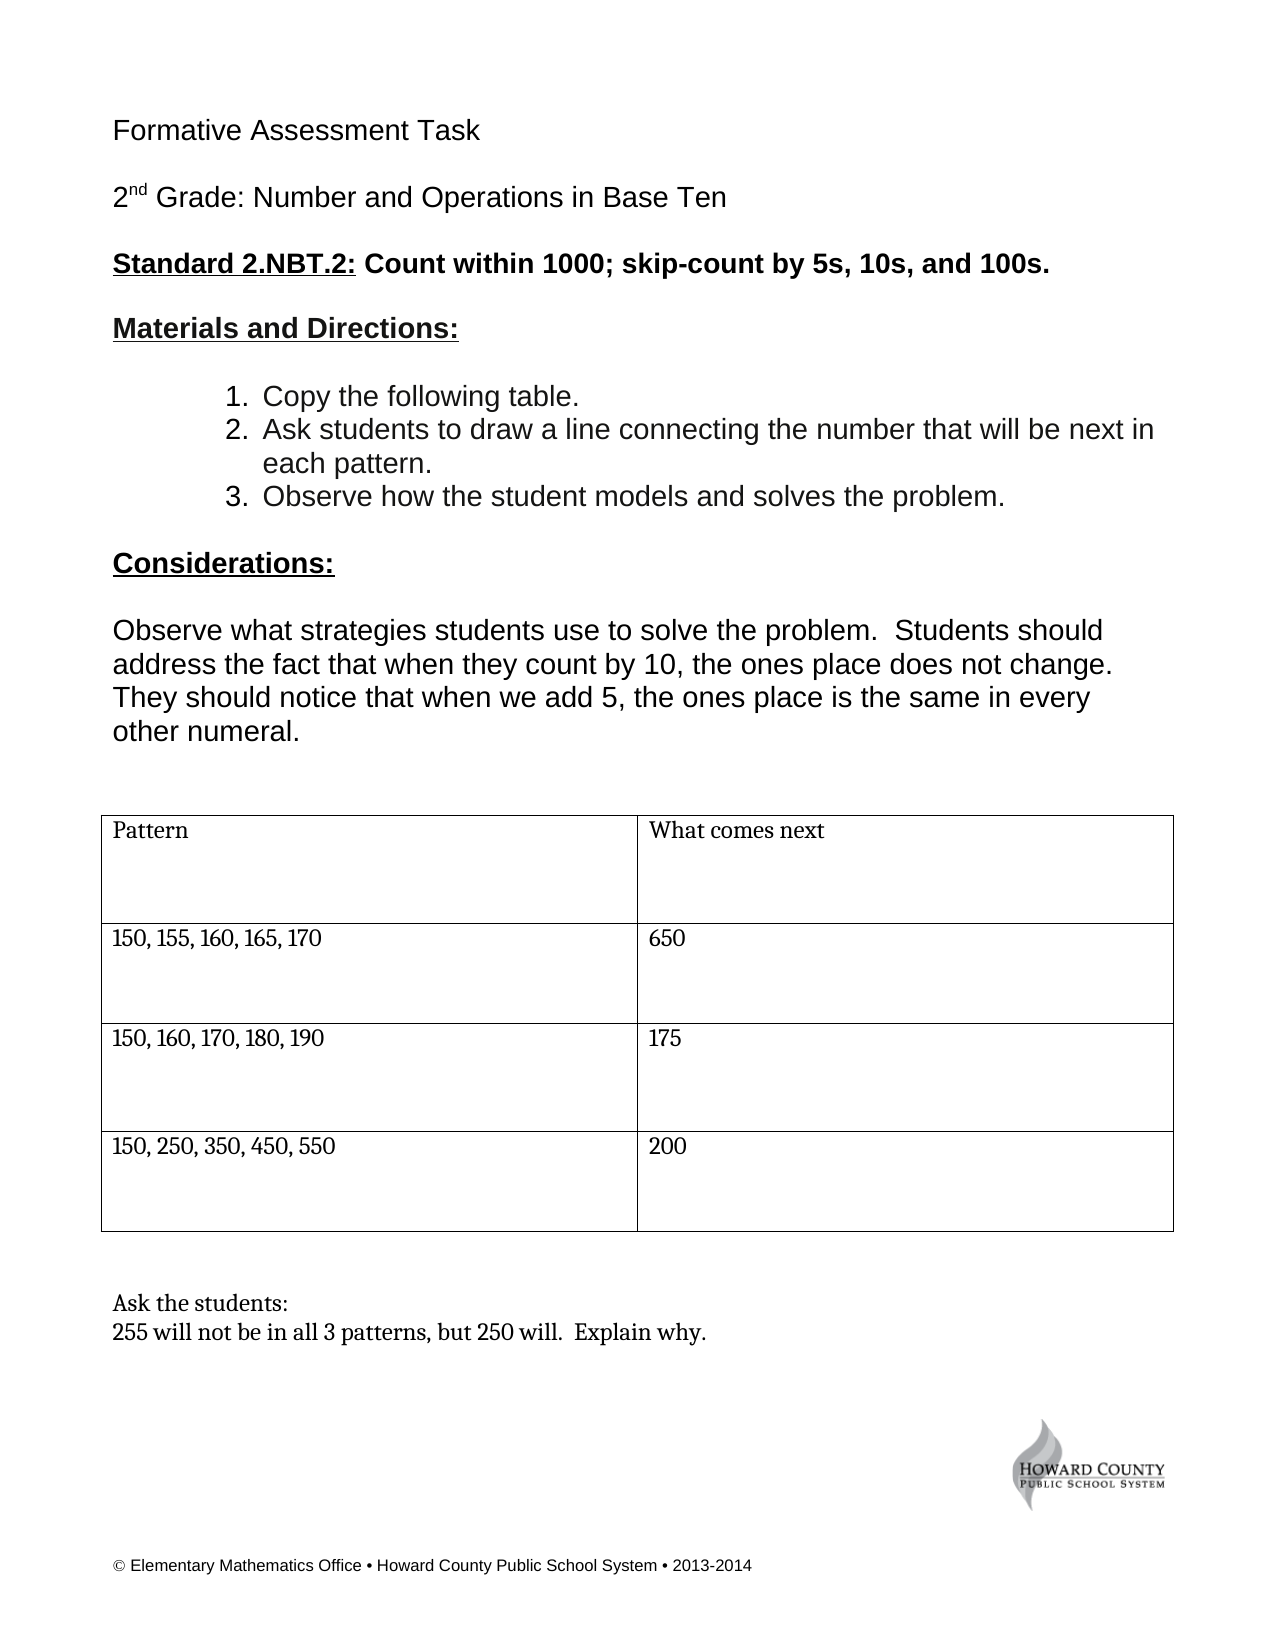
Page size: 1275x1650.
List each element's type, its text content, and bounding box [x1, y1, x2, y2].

table_cell 175 [638, 1024, 1173, 1131]
text 255 will not be in all 3 patterns, but 250 will. Explain why. [112, 1318, 1162, 1347]
table_cell 150, 160, 170, 180, 190 [102, 1024, 637, 1131]
text Materials and Directions: [112, 311, 1162, 345]
list Observe how the student models and solves the problem. [225, 479, 1162, 513]
table_header Pattern [102, 816, 637, 922]
picture [1012, 1419, 1165, 1511]
text 2nd Grade: Number and Operations in Base Ten [112, 179, 1162, 213]
text Considerations: [112, 546, 1162, 580]
table_cell 150, 250, 350, 450, 550 [102, 1132, 637, 1231]
table_cell 200 [638, 1132, 1173, 1231]
list Ask students to draw a line connecting the number that will be next in each pattern. [225, 412, 1162, 479]
text Standard 2.NBT.2: Count within 1000; skip-count by 5s, 10s, and 100s. [112, 247, 1162, 279]
list Copy the following table. [225, 378, 1162, 412]
table_cell 150, 155, 160, 165, 170 [102, 924, 637, 1023]
text Formative Assessment Task [112, 112, 1162, 146]
table_cell 650 [638, 924, 1173, 1023]
text Ask the students: [112, 1289, 1162, 1318]
table_header What comes next [638, 816, 1173, 922]
text Observe what strategies students use to solve the problem. Students should address the fact that when they count by 10, the ones place does not change. They should notice that when we add 5, the ones place is the same in every other numeral. [112, 613, 1162, 747]
